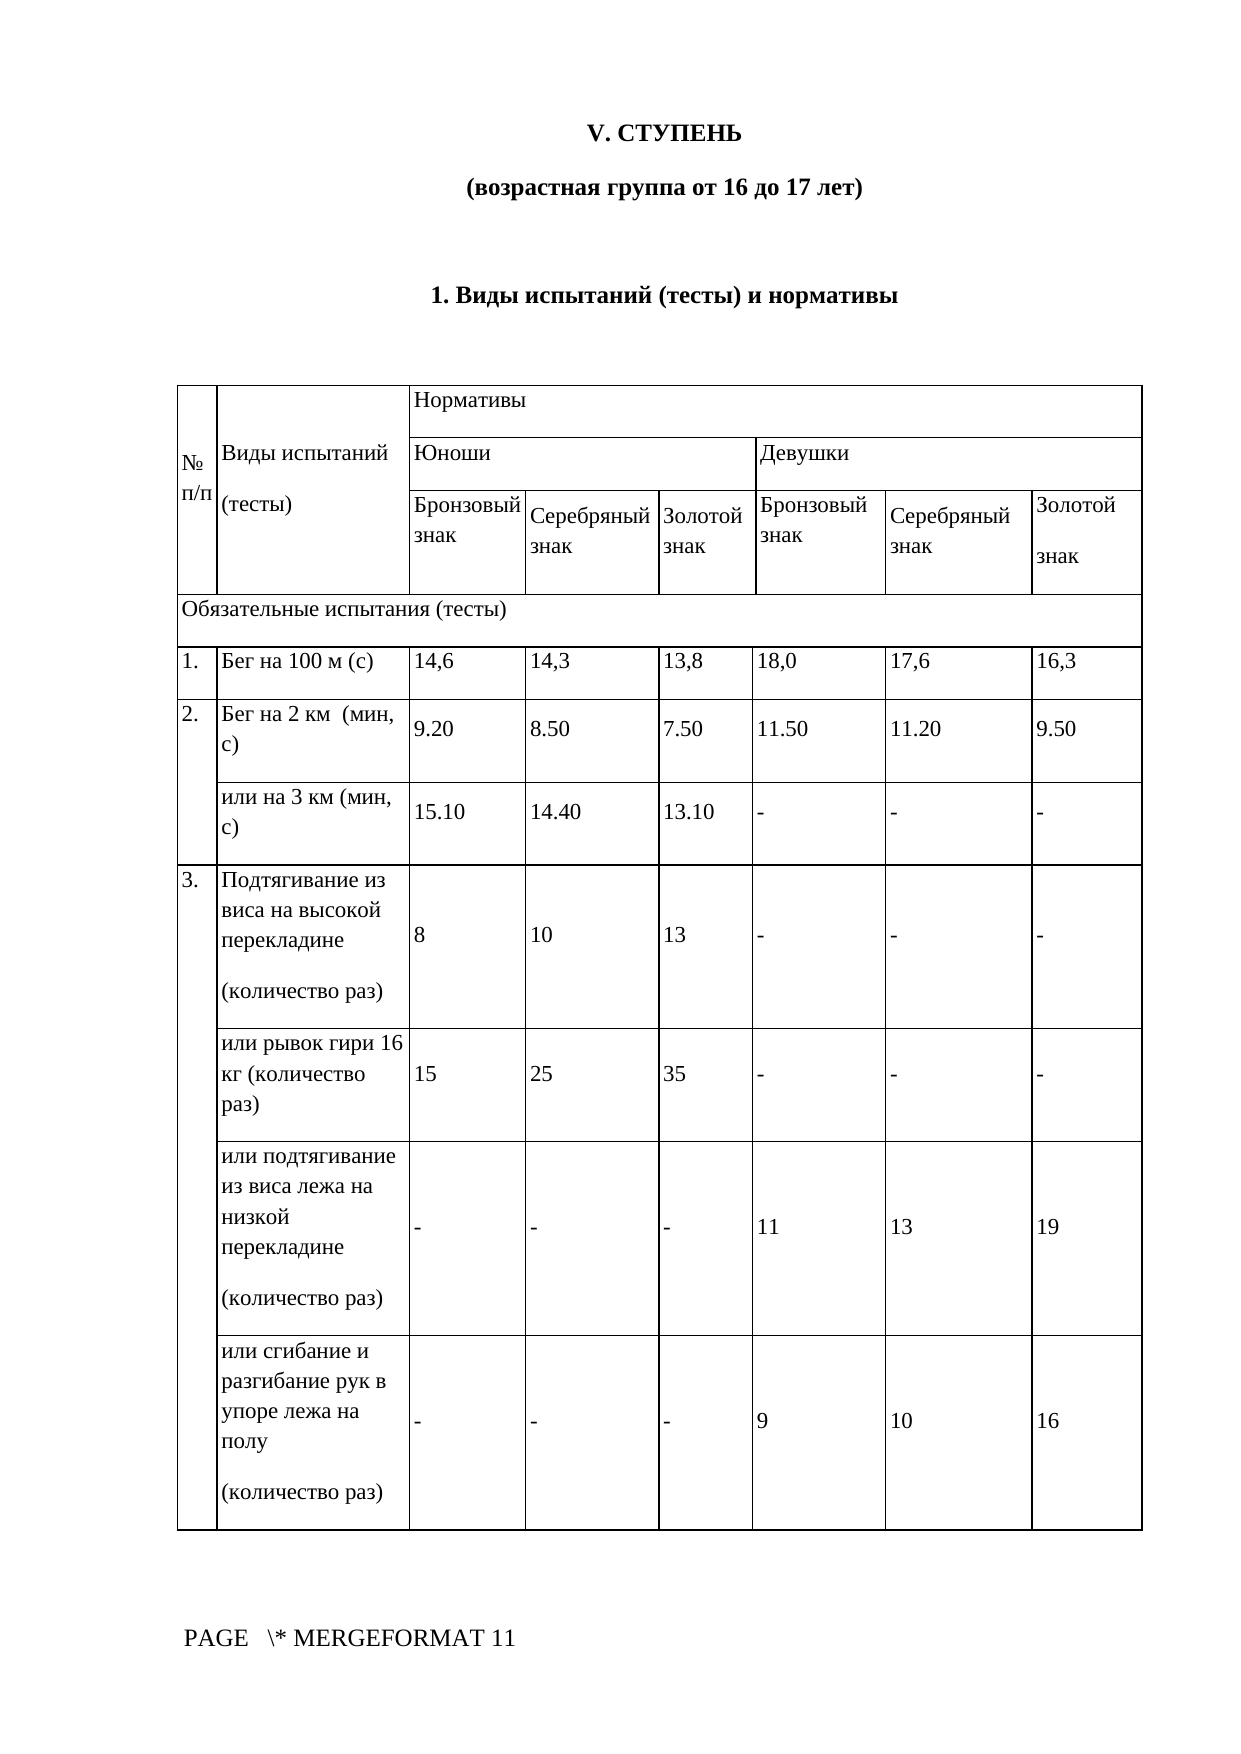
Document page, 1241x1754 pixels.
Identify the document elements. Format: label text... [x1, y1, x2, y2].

table_cell - [1033, 783, 1141, 864]
table_cell - [753, 866, 885, 1028]
table_cell или подтягивание из виса лежа на низкой перекладине (количество раз) [218, 1142, 409, 1335]
table_cell 9.50 [1033, 700, 1141, 781]
table_cell 13,8 [660, 648, 752, 699]
table_cell 1. [178, 648, 216, 699]
table_header Нормативы [410, 386, 1141, 437]
table_cell - [1033, 866, 1141, 1028]
table_cell 14,6 [410, 648, 525, 699]
table_header Виды испытаний (тесты) [218, 386, 409, 593]
table_cell - [886, 783, 1031, 864]
text (возрастная группа от 16 до 17 лет) [177, 172, 1152, 201]
table_cell 10 [526, 866, 658, 1028]
table_cell Золотой знак [660, 491, 755, 593]
table_cell 15.10 [410, 783, 525, 864]
table_cell 19 [1033, 1142, 1141, 1335]
text 1. Виды испытаний (тесты) и нормативы [177, 280, 1152, 308]
table_cell - [753, 783, 885, 864]
table_cell 14.40 [526, 783, 658, 864]
table_cell - [886, 1029, 1031, 1141]
table_cell - [526, 1142, 658, 1335]
table_cell или на (мин, с) [218, 783, 409, 864]
table_cell 16,3 [1033, 648, 1141, 699]
table_cell - [660, 1336, 752, 1529]
table_cell 15 [410, 1029, 525, 1141]
table_cell 13 [660, 866, 752, 1028]
table_cell 10 [886, 1336, 1031, 1529]
table_cell 13.10 [660, 783, 752, 864]
table_cell Бронзовый знак [757, 491, 885, 593]
table_cell 11 [753, 1142, 885, 1335]
table_cell Серебряный знак [526, 491, 658, 593]
table_cell Бег на (мин, с) [218, 700, 409, 781]
table_cell 11.50 [753, 700, 885, 781]
table_cell Золотой знак [1033, 491, 1141, 593]
table_cell [178, 1028, 216, 1529]
table_cell 8 [410, 866, 525, 1028]
table_header № п/п [178, 386, 216, 593]
table_cell Девушки [757, 438, 1141, 490]
table_cell - [886, 866, 1031, 1028]
table_cell 16 [1033, 1336, 1141, 1529]
table_cell 11.20 [886, 700, 1031, 781]
table_cell 35 [660, 1029, 752, 1141]
table_cell - [1033, 1029, 1141, 1141]
table_cell 13 [886, 1142, 1031, 1335]
table_cell 9.20 [410, 700, 525, 781]
text V. СТУПЕНЬ [177, 118, 1152, 147]
table_cell Серебряный знак [886, 491, 1031, 593]
table_cell или рывок гири 16 кг (количество раз) [218, 1029, 409, 1141]
table_cell 8.50 [526, 700, 658, 781]
table_cell Бег на (с) [218, 648, 409, 699]
table_cell - [660, 1142, 752, 1335]
table_cell 7.50 [660, 700, 752, 781]
table_cell 9 [753, 1336, 885, 1529]
table_cell 2. [178, 700, 216, 864]
table_cell 14,3 [526, 648, 658, 699]
table_cell 18,0 [753, 648, 885, 699]
table_cell - [410, 1142, 525, 1335]
table_cell 3. [178, 866, 216, 1028]
table_cell Обязательные испытания (тесты) [178, 595, 1141, 646]
table_cell Подтягивание из виса на высокой перекладине (количество раз) [218, 866, 409, 1028]
table_cell - [410, 1336, 525, 1529]
table_cell - [753, 1029, 885, 1141]
table_cell Бронзовый знак [410, 491, 525, 593]
table_cell - [526, 1336, 658, 1529]
table_cell Юноши [410, 438, 755, 490]
table_cell 17,6 [886, 648, 1031, 699]
table_cell 25 [526, 1029, 658, 1141]
table_cell или сгибание и разгибание рук в упоре лежа на полу (количество раз) [218, 1336, 409, 1529]
